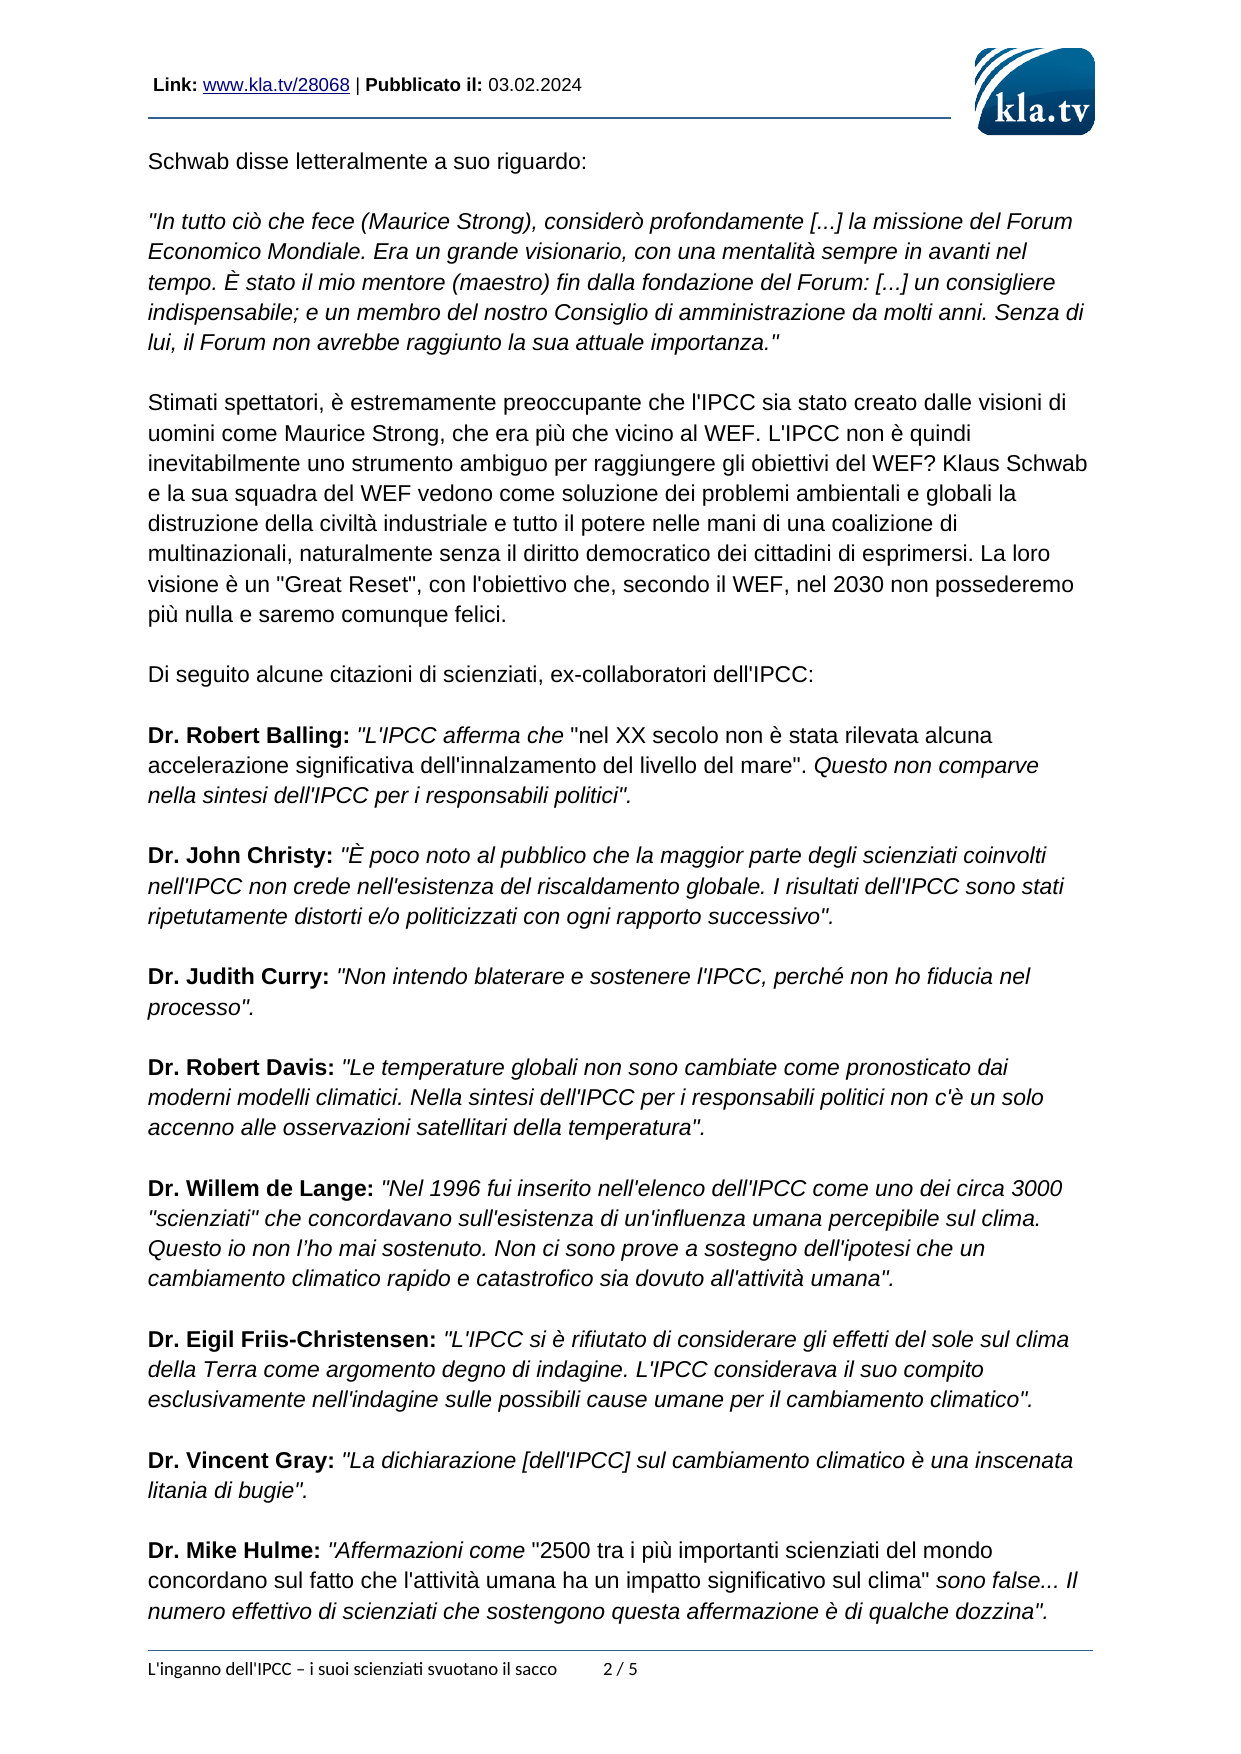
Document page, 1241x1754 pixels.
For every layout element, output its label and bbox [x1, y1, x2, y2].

picture [974, 47, 1095, 134]
text [148, 148, 1093, 1624]
